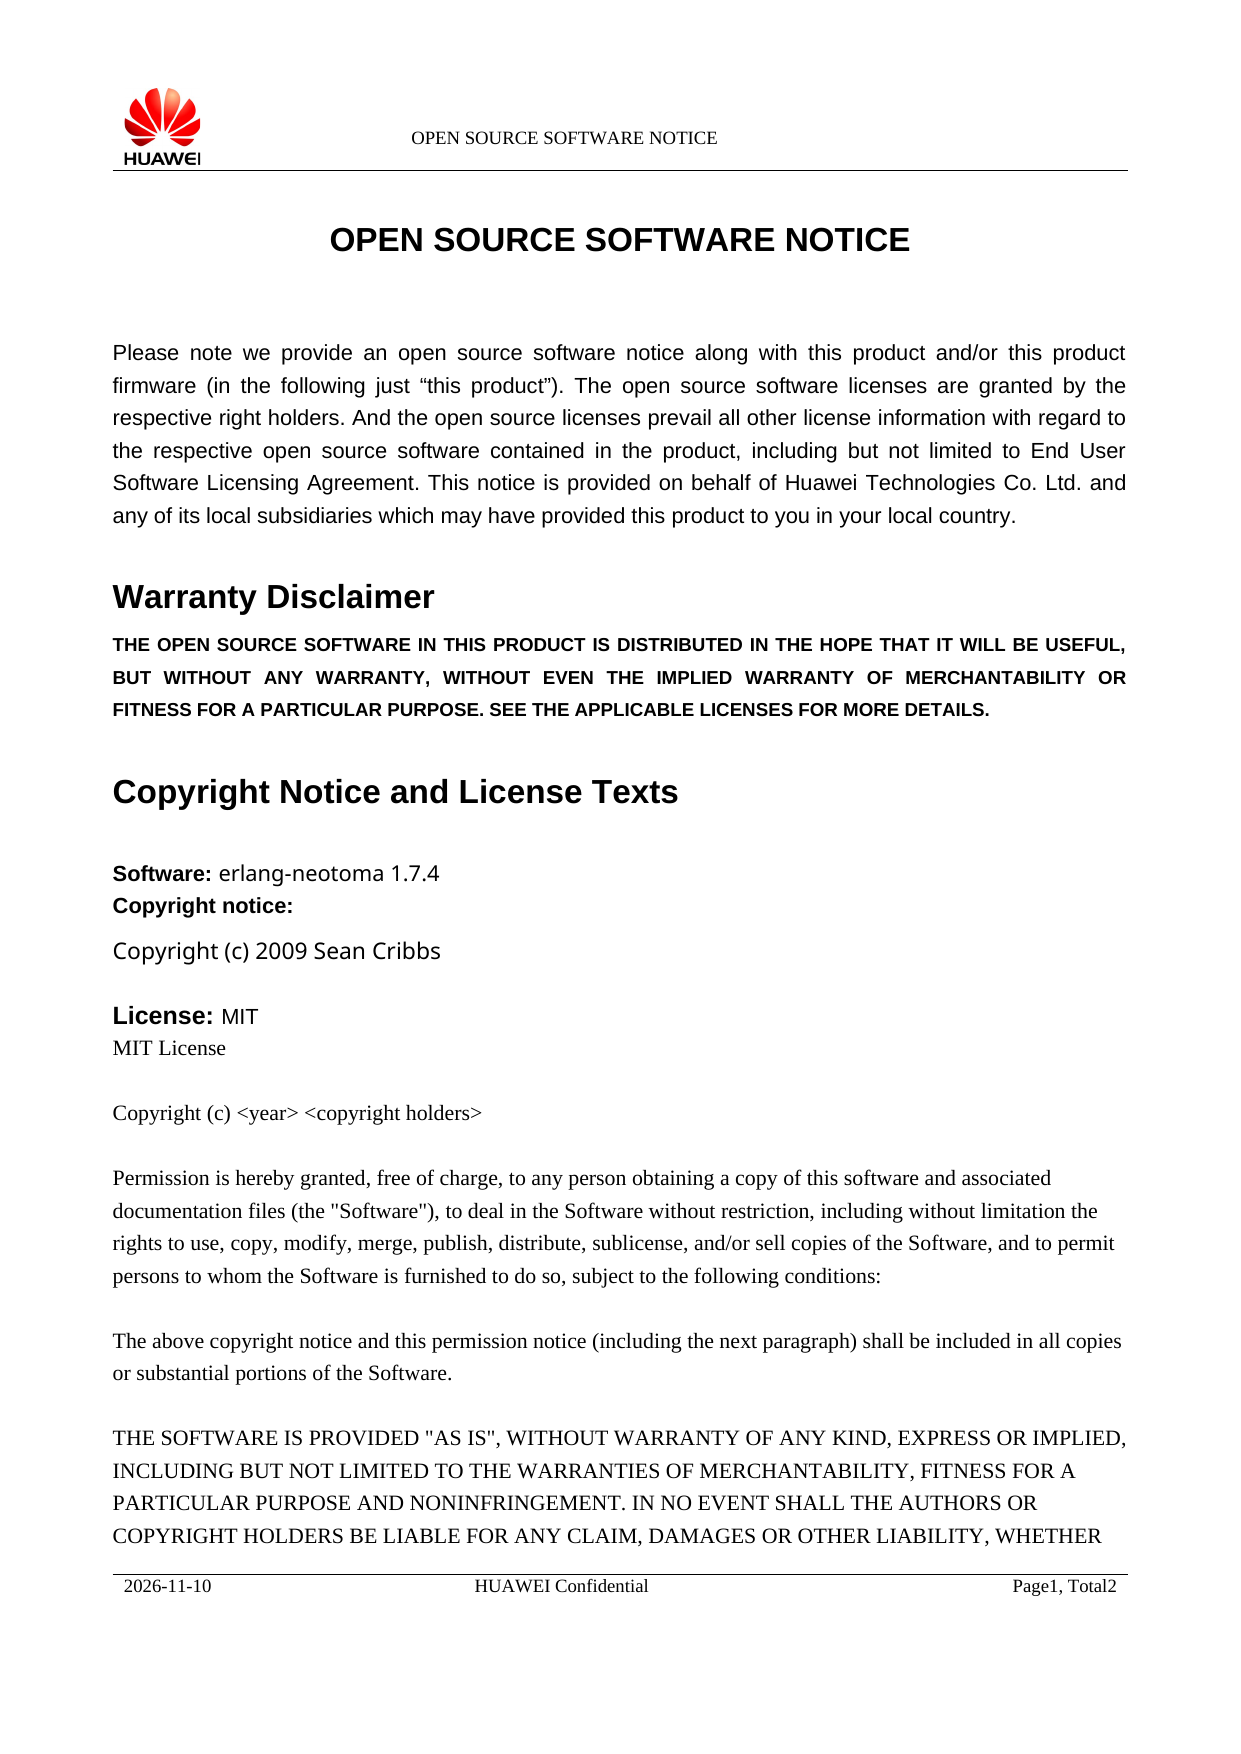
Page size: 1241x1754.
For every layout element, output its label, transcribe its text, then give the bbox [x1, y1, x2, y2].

text Warranty Disclaimer [112, 564, 1128, 629]
text Please note we provide an open source software notice along with this product and/or this product firmware (in the following just “this product”). The open source software licenses are granted by the respective right holders. And the open source licenses prevail all other license information with regard to the respective open source software contained in the product, including but not limited to End User Software Licensing Agreement. This notice is provided on behalf of Huawei Technologies Co. Ltd. and any of its local subsidiaries which may have provided this product to you in your local country. [112, 336, 1128, 531]
text OPEN SOURCE SOFTWARE NOTICE [112, 206, 1128, 271]
text Copyright notice: [112, 889, 1128, 921]
text Copyright (c) 2009 Sean Cribbs [112, 934, 1128, 999]
title Software: erlang-neotoma 1.7.4 [112, 856, 1128, 889]
text License: MIT [112, 999, 1128, 1031]
picture [124, 88, 201, 165]
text Copyright Notice and License Texts [112, 759, 1128, 824]
text The open source software in this product is distributed in the hope that it will be useful, but WITHOUT ANY WARRANTY, without even the implied warranty of MERCHANTABILITY or FITNESS FOR A PARTICULAR PURPOSE. See the applicable licenses for more details. [112, 629, 1128, 726]
